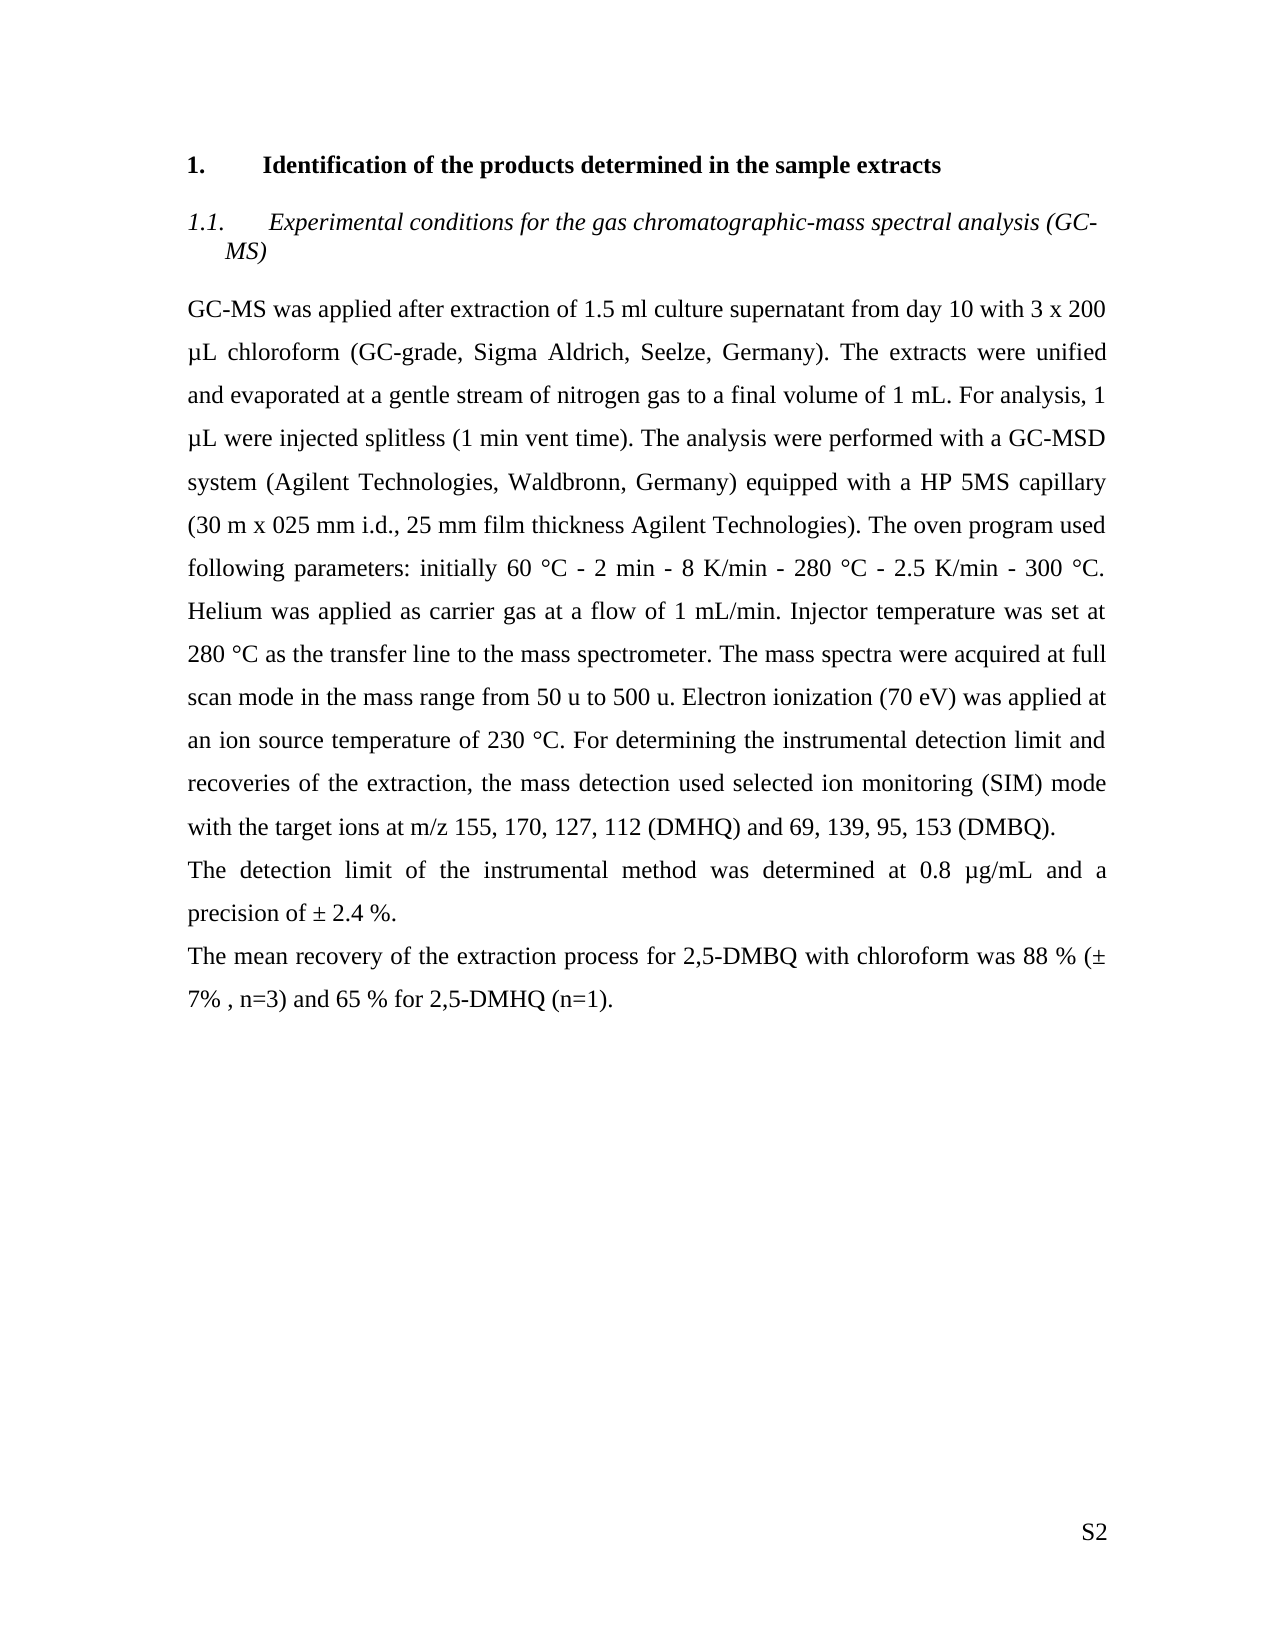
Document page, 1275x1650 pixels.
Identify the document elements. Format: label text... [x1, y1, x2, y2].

list Experimental conditions for the gas chromatographic-mass spectral analysis (GC-MS) [187, 207, 1107, 265]
text The detection limit of the instrumental method was determined at 0.8 µg/mL and a precision of ± 2.4 %. [187, 855, 1107, 927]
text The mean recovery of the extraction process for 2,5-DMBQ with chloroform was 88 % (± 7% , n=3) and 65 % for 2,5-DMHQ (n=1). [187, 941, 1107, 1013]
list Identification of the products determined in the sample extracts [186, 150, 1107, 179]
text GC-MS was applied after extraction of 1.5 ml culture supernatant from day 10 with 3 x 200 µL chloroform (GC-grade, Sigma Aldrich, Seelze, Germany). The extracts were unified and evaporated at a gentle stream of nitrogen gas to a final volume of 1 mL. For analysis, 1 µL were injected splitless (1 min vent time). The analysis were performed with a GC-MSD system (Agilent Technologies, Waldbronn, Germany) equipped with a HP 5MS capillary (30 m x 025 mm i.d., 25 mm film thickness Agilent Technologies). The oven program used following parameters: initially 60 °C - 2 min - 8 K/min - 280 °C - 2.5 K/min - 300 °C. Helium was applied as carrier gas at a flow of 1 mL/min. Injector temperature was set at 280 °C as the transfer line to the mass spectrometer. The mass spectra were acquired at full scan mode in the mass range from 50 u to 500 u. Electron ionization (70 eV) was applied at an ion source temperature of 230 °C. For determining the instrumental detection limit and recoveries of the extraction, the mass detection used selected ion monitoring (SIM) mode with the target ions at m/z 155, 170, 127, 112 (DMHQ) and 69, 139, 95, 153 (DMBQ). [187, 294, 1107, 790]
